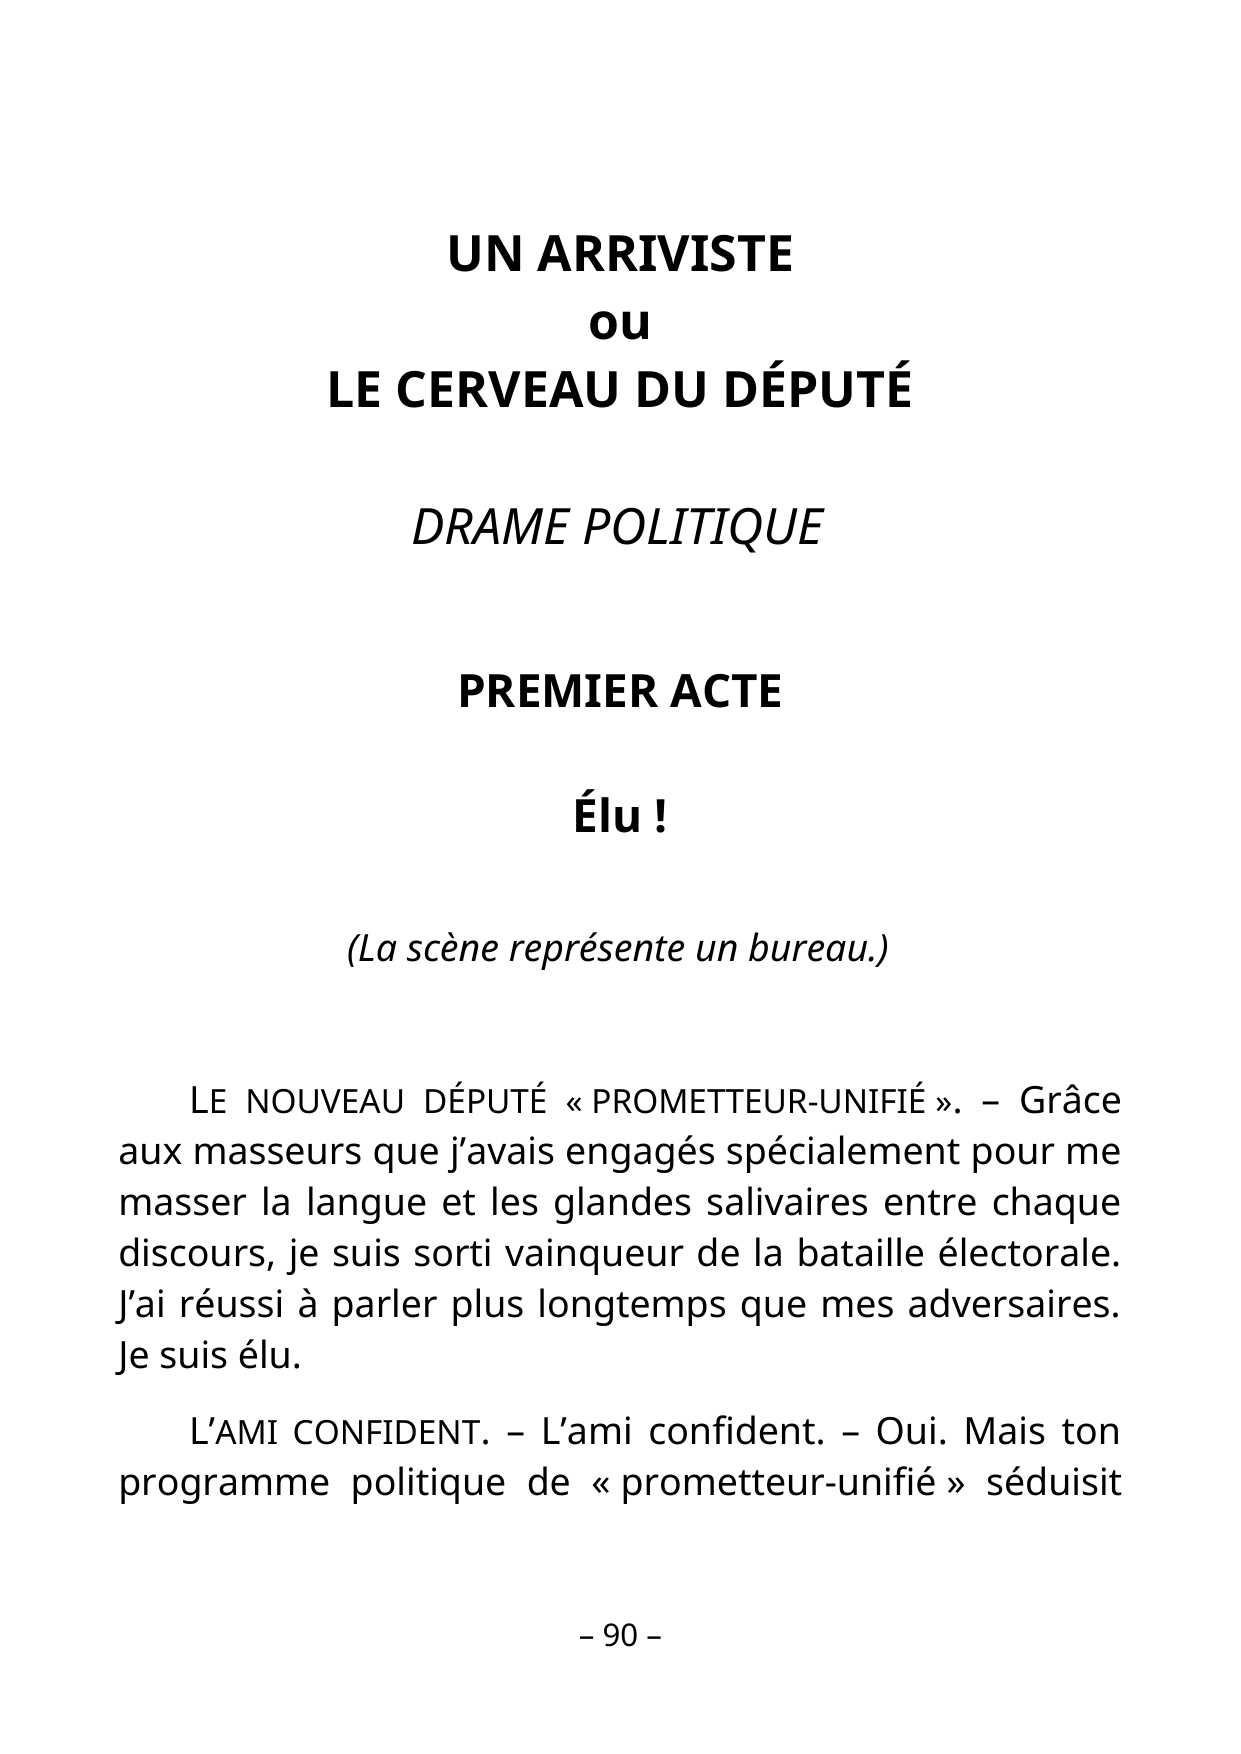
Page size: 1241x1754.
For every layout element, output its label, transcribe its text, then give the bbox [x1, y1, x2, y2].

text (La scène représente un bureau.) [118, 921, 1122, 972]
subtitle UN ARRIVISTE ou LE CERVEAU DU DÉPUTÉ DRAME POLITIQUE [118, 218, 1122, 559]
subtitle PREMIER ACTE Élu ! [118, 659, 1122, 846]
text LE NOUVEAU DÉPUTÉ « PROMETTEUR-UNIFIÉ ». – Grâce aux masseurs que j’avais engagés spécialement pour me masser la langue et les glandes salivaires entre chaque discours, je suis sorti vainqueur de la bataille électorale. J’ai réussi à parler plus longtemps que mes adversaires. Je suis élu. [118, 1073, 1122, 1379]
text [118, 1404, 1122, 1506]
